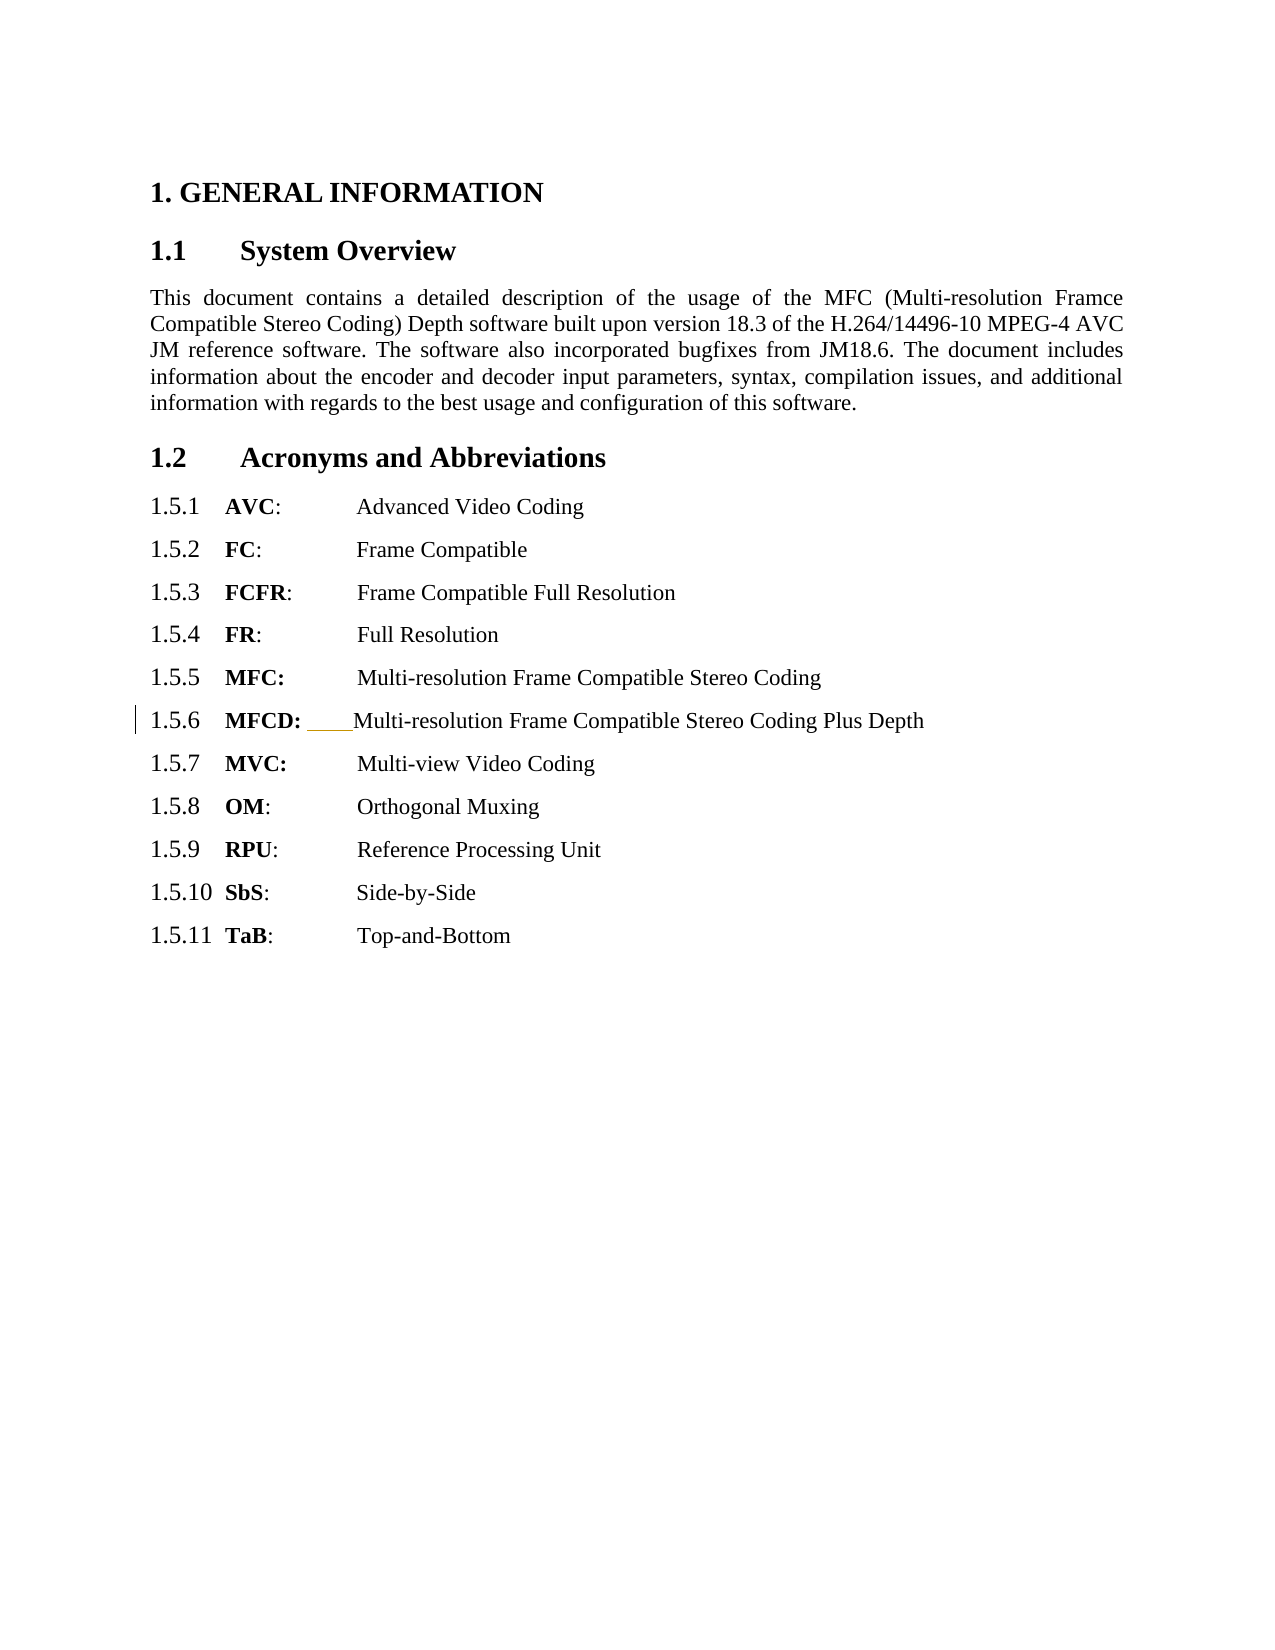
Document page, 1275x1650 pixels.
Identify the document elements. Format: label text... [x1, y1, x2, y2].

subtitle System Overview [150, 233, 1125, 267]
list FC: Frame Compatible [150, 534, 1125, 562]
list MFC: Multi-resolution Frame Compatible Stereo Coding [150, 662, 1125, 691]
list SbS: Side-by-Side [150, 877, 1125, 906]
list MFCD: Multi-resolution Frame Compatible Stereo Coding Plus Depth [150, 705, 1125, 734]
list AVC: Advanced Video Coding [150, 491, 1125, 519]
list FCFR: Frame Compatible Full Resolution [150, 577, 1125, 605]
list TaB: Top-and-Bottom [150, 920, 1125, 949]
subtitle Acronyms and Abbreviations [150, 441, 1125, 474]
text This document contains a detailed description of the usage of the MFC (Multi-resolution Framce Compatible Stereo Coding) Depth software built upon version 18.3 of the H.264/14496-10 MPEG-4 AVC JM reference software. The software also incorporated bugfixes from JM18.6. The document includes information about the encoder and decoder input parameters, syntax, compilation issues, and additional information with regards to the best usage and configuration of this software. [150, 284, 1125, 416]
list MVC: Multi-view Video Coding [150, 748, 1125, 777]
subtitle 1. General Information [150, 175, 1125, 208]
list OM: Orthogonal Muxing [150, 791, 1125, 820]
list RPU: Reference Processing Unit [150, 834, 1125, 863]
list FR: Full Resolution [150, 619, 1125, 648]
